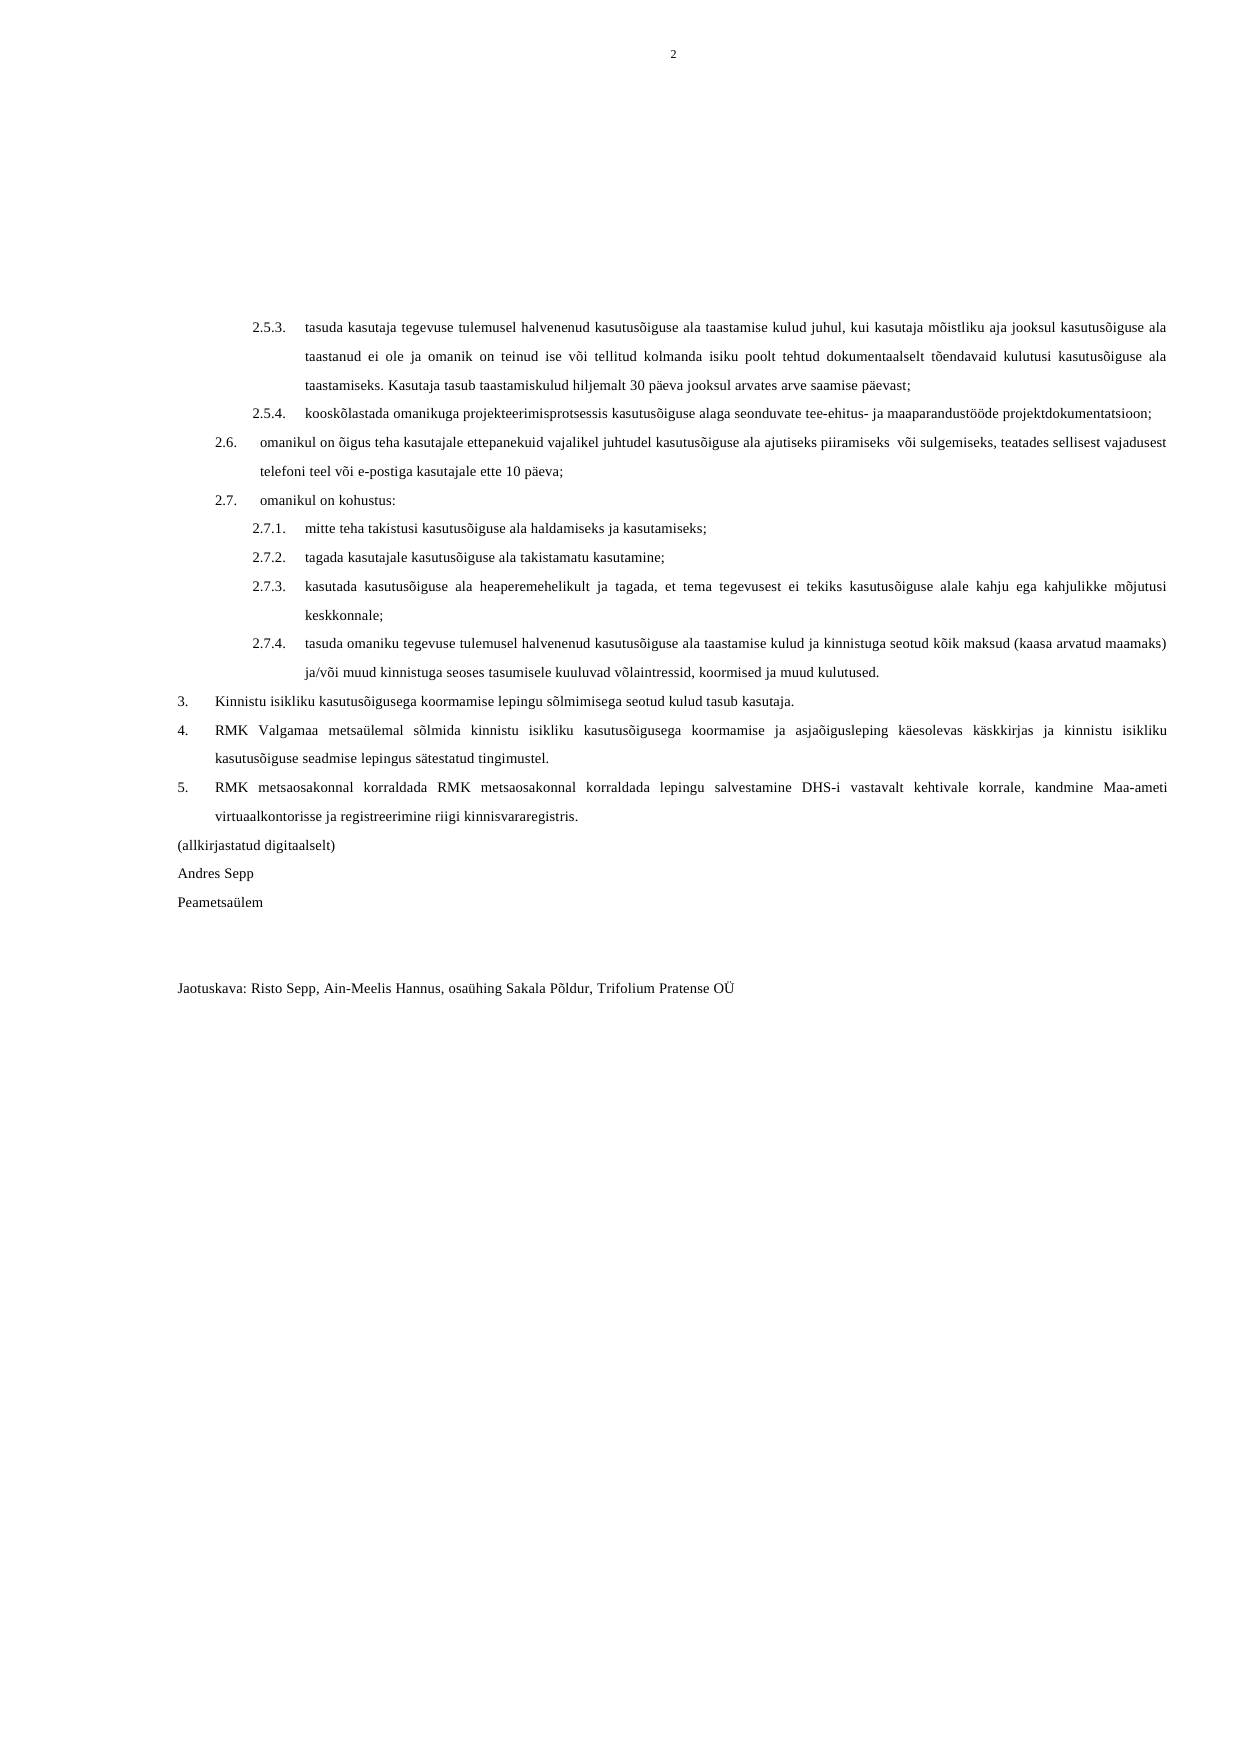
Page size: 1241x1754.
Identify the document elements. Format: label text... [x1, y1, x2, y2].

list tasuda kasutaja tegevuse tulemusel halvenenud kasutusõiguse ala taastamise kulud juhul, kui kasutaja mõistliku aja jooksul kasutusõiguse ala taastanud ei ole ja omanik on teinud ise või tellitud kolmanda isiku poolt tehtud dokumentaalselt tõendavaid kulutusi kasutusõiguse ala taastamiseks. Kasutaja tasub taastamiskulud hiljemalt 30 päeva jooksul arvates arve saamise päevast; [252, 319, 1169, 405]
text Andres Sepp [177, 865, 1169, 894]
list Kinnistu isikliku kasutusõigusega koormamise lepingu sõlmimisega seotud kulud tasub kasutaja. [177, 693, 1169, 721]
list tagada kasutajale kasutusõiguse ala takistamatu kasutamine; [252, 549, 1169, 578]
list mitte teha takistusi kasutusõiguse ala haldamiseks ja kasutamiseks; [252, 520, 1169, 549]
list kasutada kasutusõiguse ala heaperemehelikult ja tagada, et tema tegevusest ei tekiks kasutusõiguse alale kahju ega kahjulikke mõjutusi keskkonnale; [252, 578, 1169, 635]
list RMK metsaosakonnal korraldada RMK metsaosakonnal korraldada lepingu salvestamine DHS-i vastavalt kehtivale korrale, kandmine Maa-ameti virtuaalkontorisse ja registreerimine riigi kinnisvararegistris. [177, 779, 1169, 836]
text (allkirjastatud digitaalselt) [177, 836, 1169, 865]
text Peametsaülem [177, 894, 1169, 923]
list omanikul on õigus teha kasutajale ettepanekuid vajalikel juhtudel kasutusõiguse ala ajutiseks piiramiseks või sulgemiseks, teatades sellisest vajadusest telefoni teel või e-postiga kasutajale ette 10 päeva; [215, 434, 1169, 491]
list RMK Valgamaa metsaülemal sõlmida kinnistu isikliku kasutusõigusega koormamise ja asjaõigusleping käesolevas käskkirjas ja kinnistu isikliku kasutusõiguse seadmise lepingus sätestatud tingimustel. [177, 721, 1169, 779]
text Jaotuskava: Risto Sepp, Ain-Meelis Hannus, osaühing Sakala Põldur, Trifolium Pratense OÜ [177, 980, 1169, 1009]
list kooskõlastada omanikuga projekteerimisprotsessis kasutusõiguse alaga seonduvate tee-ehitus- ja maaparandustööde projektdokumentatsioon; [252, 405, 1169, 434]
list omanikul on kohustus: [215, 491, 1169, 520]
list tasuda omaniku tegevuse tulemusel halvenenud kasutusõiguse ala taastamise kulud ja kinnistuga seotud kõik maksud (kaasa arvatud maamaks) ja/või muud kinnistuga seoses tasumisele kuuluvad võlaintressid, koormised ja muud kulutused. [252, 635, 1169, 693]
